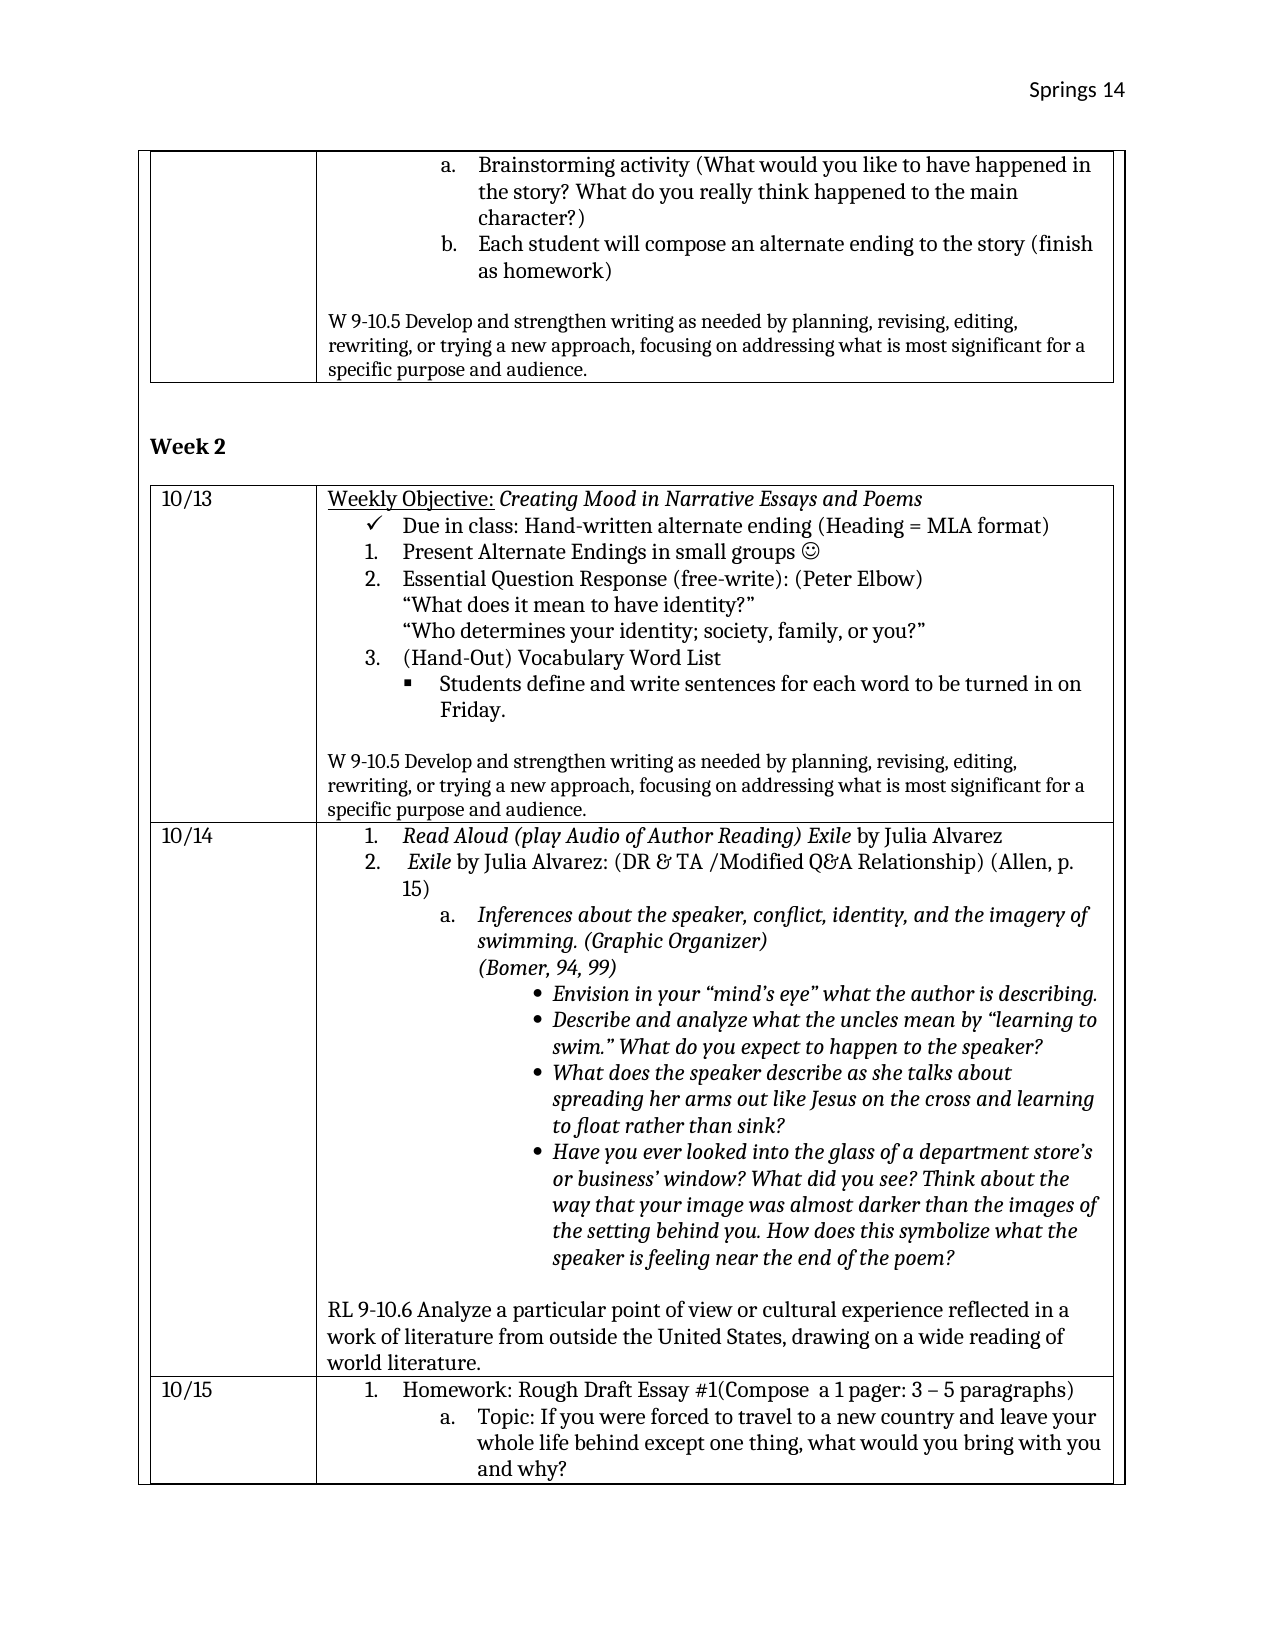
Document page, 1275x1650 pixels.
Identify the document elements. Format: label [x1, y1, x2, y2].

table_header [139, 151, 1124, 1484]
